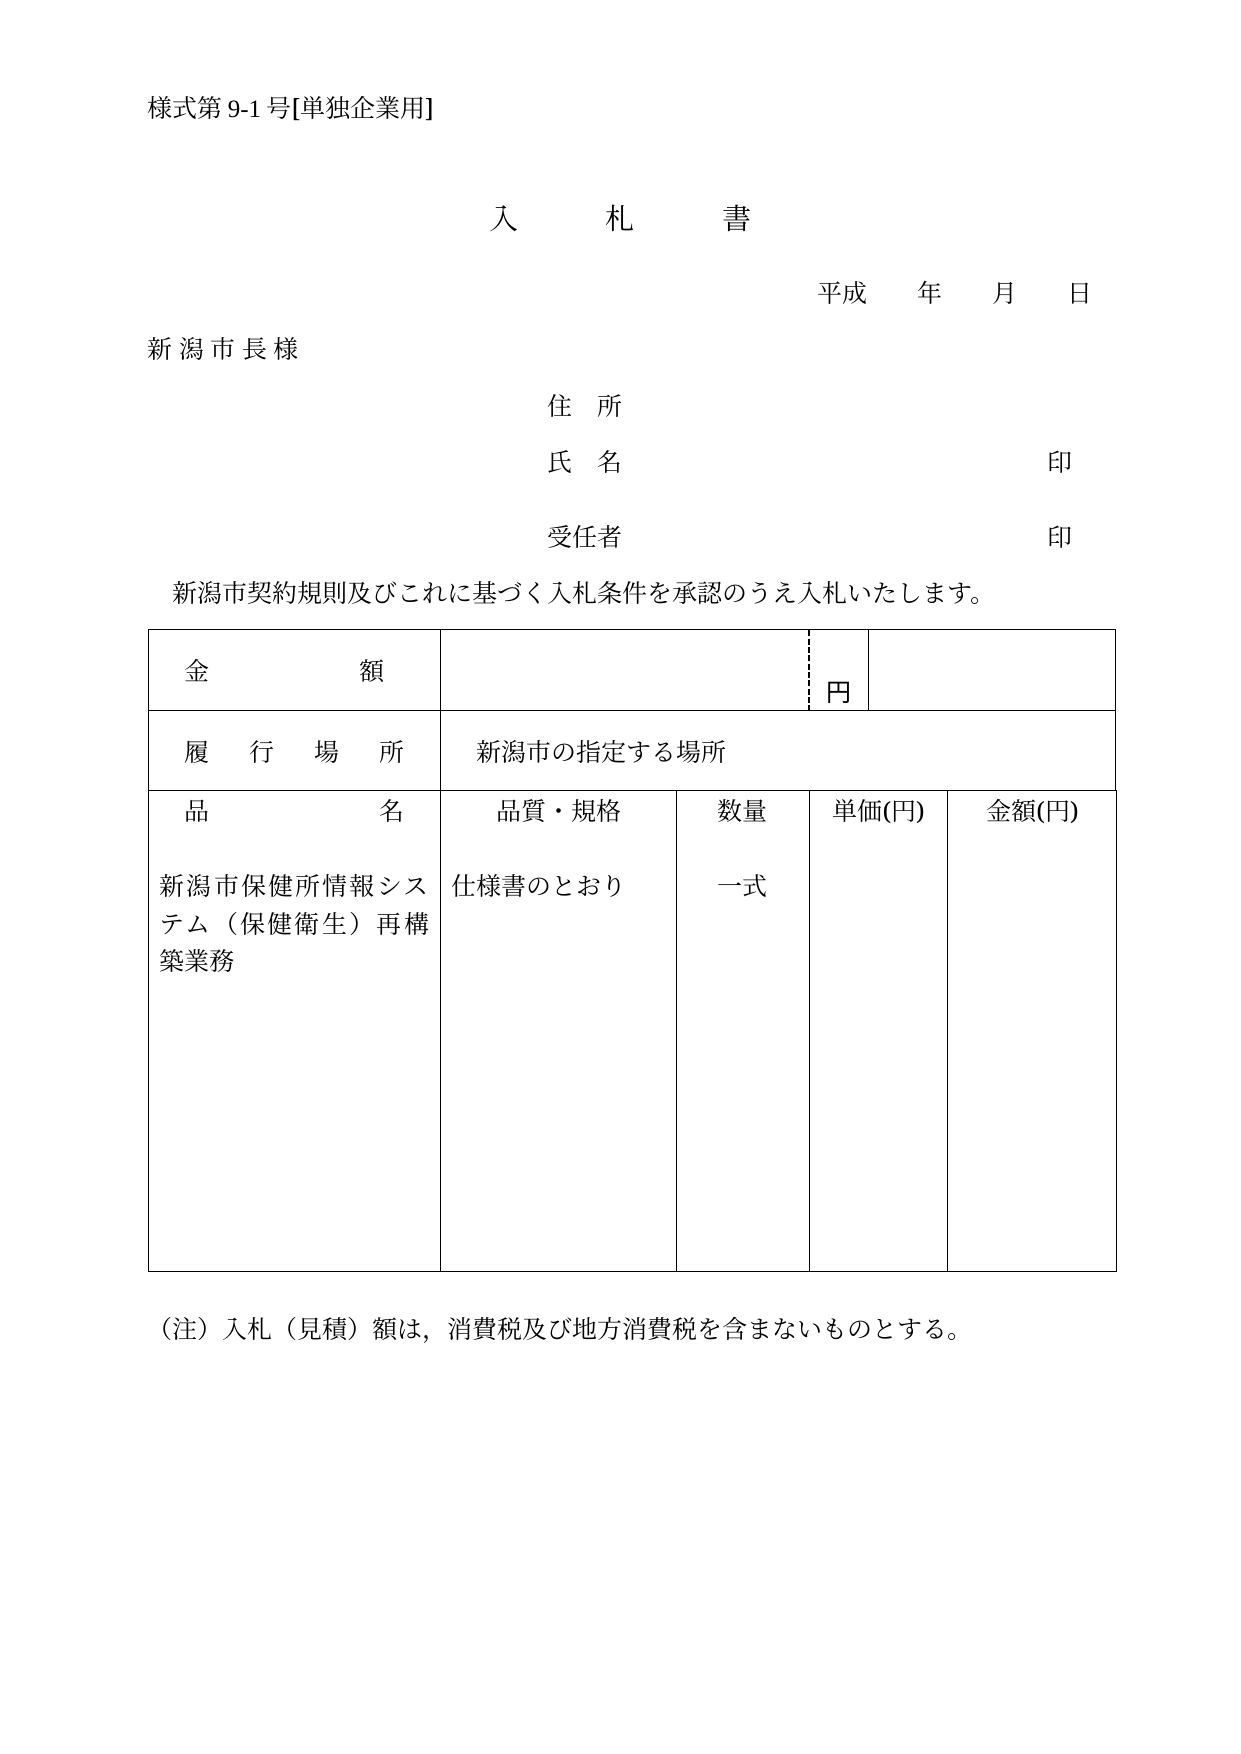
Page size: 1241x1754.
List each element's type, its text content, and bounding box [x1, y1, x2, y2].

table_header [441, 630, 809, 709]
text 住 所 [548, 385, 1092, 423]
table_cell 新潟市保健所情報システム（保健衛生）再構築業務 [149, 829, 440, 1271]
table_cell 単価(円) [810, 791, 947, 828]
table_header 金 額 [149, 630, 440, 709]
text 平成 年 月 日 [148, 273, 1092, 310]
table_cell 数量 [677, 791, 809, 828]
table_cell [810, 829, 947, 1271]
table_cell [948, 829, 1116, 1271]
text 入 札 書 [148, 179, 1092, 254]
text （注）入札（見積）額は，消費税及び地方消費税を含まないものとする。 [148, 1309, 1092, 1347]
table_cell 品質・規格 [441, 791, 676, 828]
text 新 潟 市 長 様 [148, 329, 1092, 367]
text 受任者 印 [548, 517, 1092, 554]
table_cell 新潟市の指定する場所 [441, 711, 1115, 790]
table_header [869, 630, 1115, 709]
table_cell 金額(円) [948, 791, 1116, 828]
table_cell 仕様書のとおり [441, 829, 676, 1271]
table_cell 履行場所 [149, 711, 440, 790]
text 新潟市契約規則及びこれに基づく入札条件を承認のうえ入札いたします。 [148, 573, 1092, 610]
table_cell 品名 [149, 791, 440, 828]
text 氏 名 印 [548, 442, 1092, 479]
table_header 円 [809, 630, 868, 709]
table_cell 一式 [677, 829, 809, 1271]
